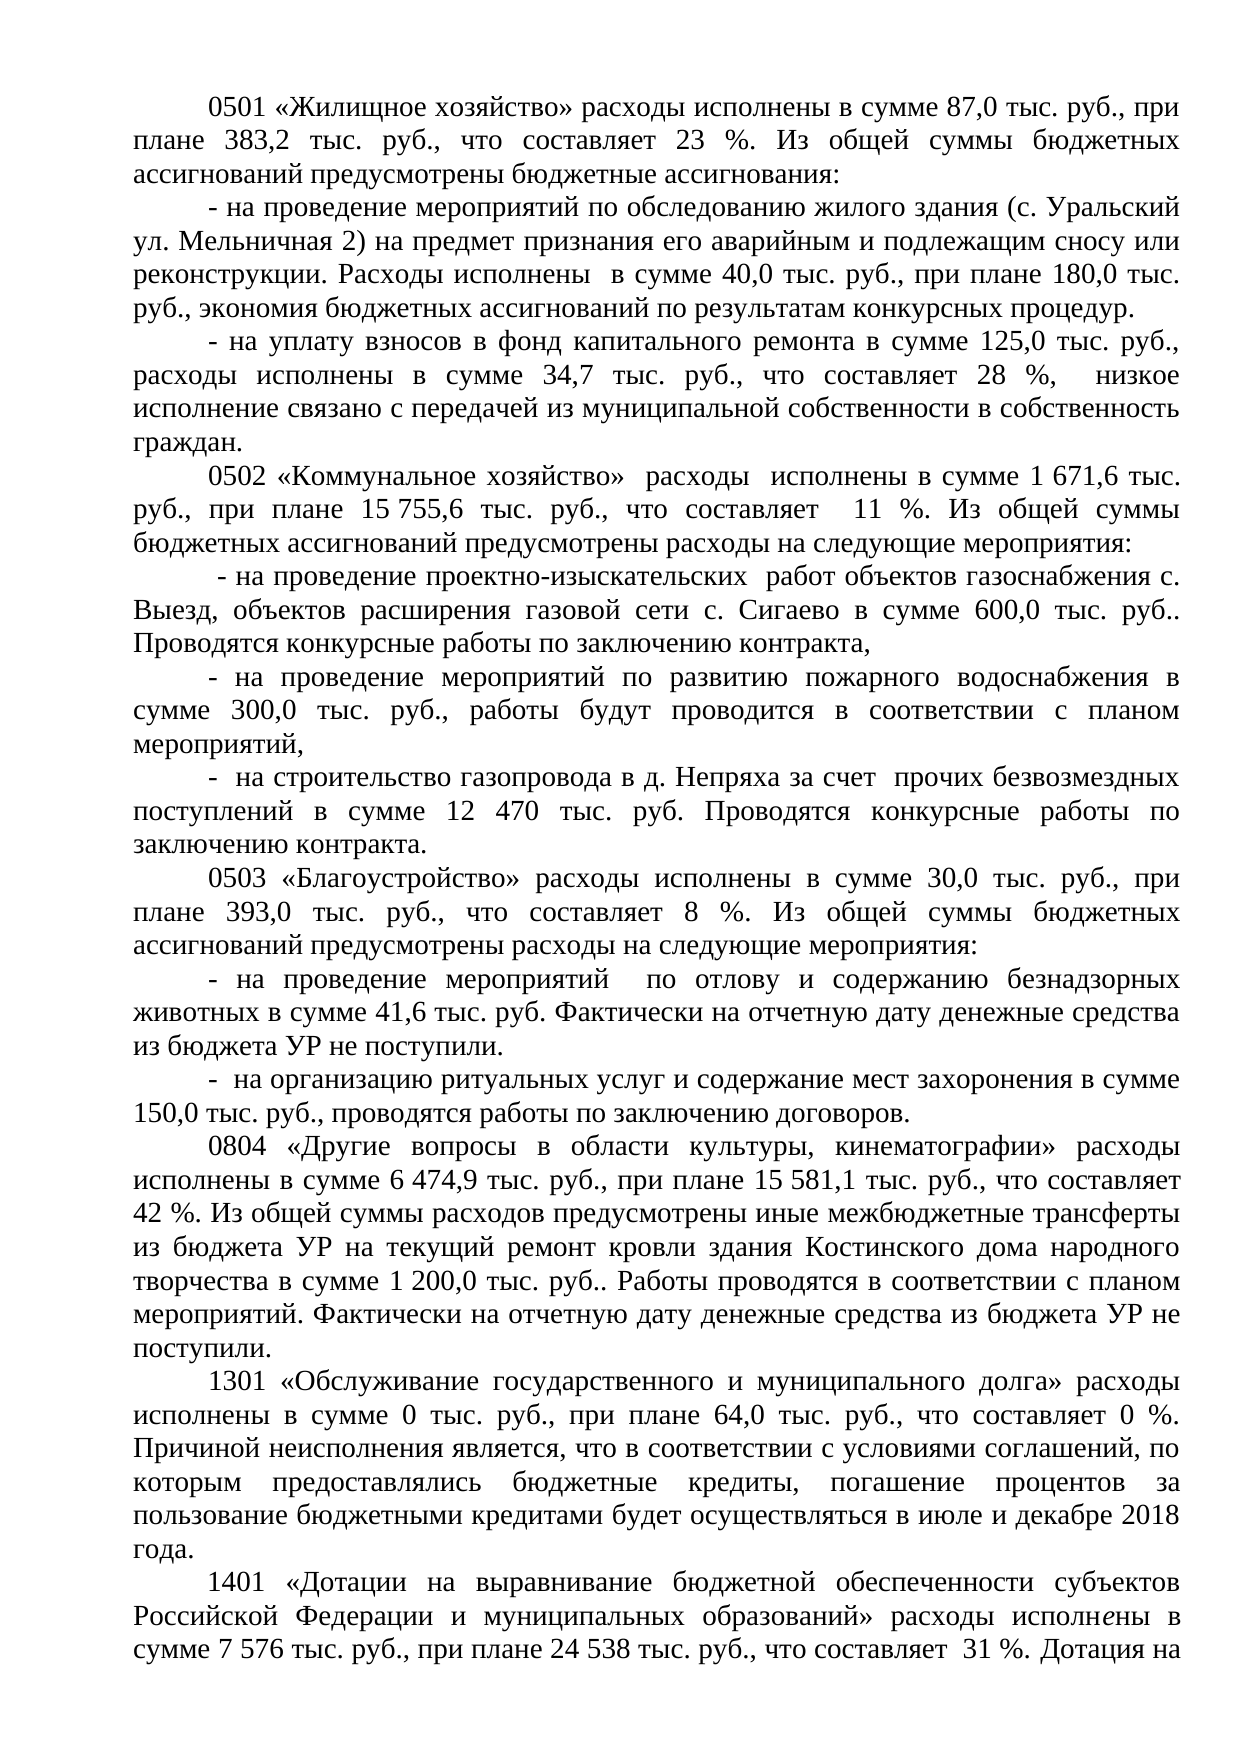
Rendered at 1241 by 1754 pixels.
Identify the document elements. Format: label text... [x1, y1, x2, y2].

text - на строительство газопровода в д. Непряха за счет прочих безвозмездных поступлений в сумме 12 470 тыс. руб. Проводятся конкурсные работы по заключению контракта. [133, 759, 1181, 860]
text - на проведение мероприятий по обследованию жилого здания (с. Уральский ул. Мельничная 2) на предмет признания его аварийным и подлежащим сносу или реконструкции. Расходы исполнены в сумме 40,0 тыс. руб., при плане 180,0 тыс. руб., экономия бюджетных ассигнований по результатам конкурсных процедур. [133, 189, 1181, 323]
text 0501 «Жилищное хозяйство» расходы исполнены в сумме 87,0 тыс. руб., при плане 383,2 тыс. руб., что составляет 23 %. Из общей суммы бюджетных ассигнований предусмотрены бюджетные ассигнования: [133, 89, 1181, 189]
text 1301 «Обслуживание государственного и муниципального долга» расходы исполнены в сумме 0 тыс. руб., при плане 64,0 тыс. руб., что составляет 0 %. Причиной неисполнения является, что в соответствии с условиями соглашений, по которым предоставлялись бюджетные кредиты, погашение процентов за пользование бюджетными кредитами будет осуществляться в июле и декабре 2018 года. [133, 1363, 1181, 1564]
text 0503 «Благоустройство» расходы исполнены в сумме 30,0 тыс. руб., при плане 393,0 тыс. руб., что составляет 8 %. Из общей суммы бюджетных ассигнований предусмотрены расходы на следующие мероприятия: [133, 860, 1181, 961]
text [133, 1564, 1181, 1665]
text - на уплату взносов в фонд капитального ремонта в сумме 125,0 тыс. руб., расходы исполнены в сумме 34,7 тыс. руб., что составляет 28 %, низкое исполнение связано с передачей из муниципальной собственности в собственность граждан. [133, 323, 1181, 458]
text - на проведение проектно-изыскательских работ объектов газоснабжения с. Выезд, объектов расширения газовой сети с. Сигаево в сумме 600,0 тыс. руб.. Проводятся конкурсные работы по заключению контракта, [133, 558, 1181, 659]
text 0502 «Коммунальное хозяйство» расходы исполнены в сумме 1 671,6 тыс. руб., при плане 15 755,6 тыс. руб., что составляет 11 %. Из общей суммы бюджетных ассигнований предусмотрены расходы на следующие мероприятия: [133, 458, 1181, 558]
text - на организацию ритуальных услуг и содержание мест захоронения в сумме 150,0 тыс. руб., проводятся работы по заключению договоров. [133, 1061, 1181, 1128]
text - на проведение мероприятий по отлову и содержанию безнадзорных животных в сумме 41,6 тыс. руб. Фактически на отчетную дату денежные средства из бюджета УР не поступили. [133, 961, 1181, 1061]
text 0804 «Другие вопросы в области культуры, кинематографии» расходы исполнены в сумме 6 474,9 тыс. руб., при плане 15 581,1 тыс. руб., что составляет 42 %. Из общей суммы расходов предусмотрены иные межбюджетные трансферты из бюджета УР на текущий ремонт кровли здания Костинского дома народного творчества в сумме 1 200,0 тыс. руб.. Работы проводятся в соответствии с планом мероприятий. Фактически на отчетную дату денежные средства из бюджета УР не поступили. [133, 1128, 1181, 1363]
text - на проведение мероприятий по развитию пожарного водоснабжения в сумме 300,0 тыс. руб., работы будут проводится в соответствии с планом мероприятий, [133, 659, 1181, 759]
